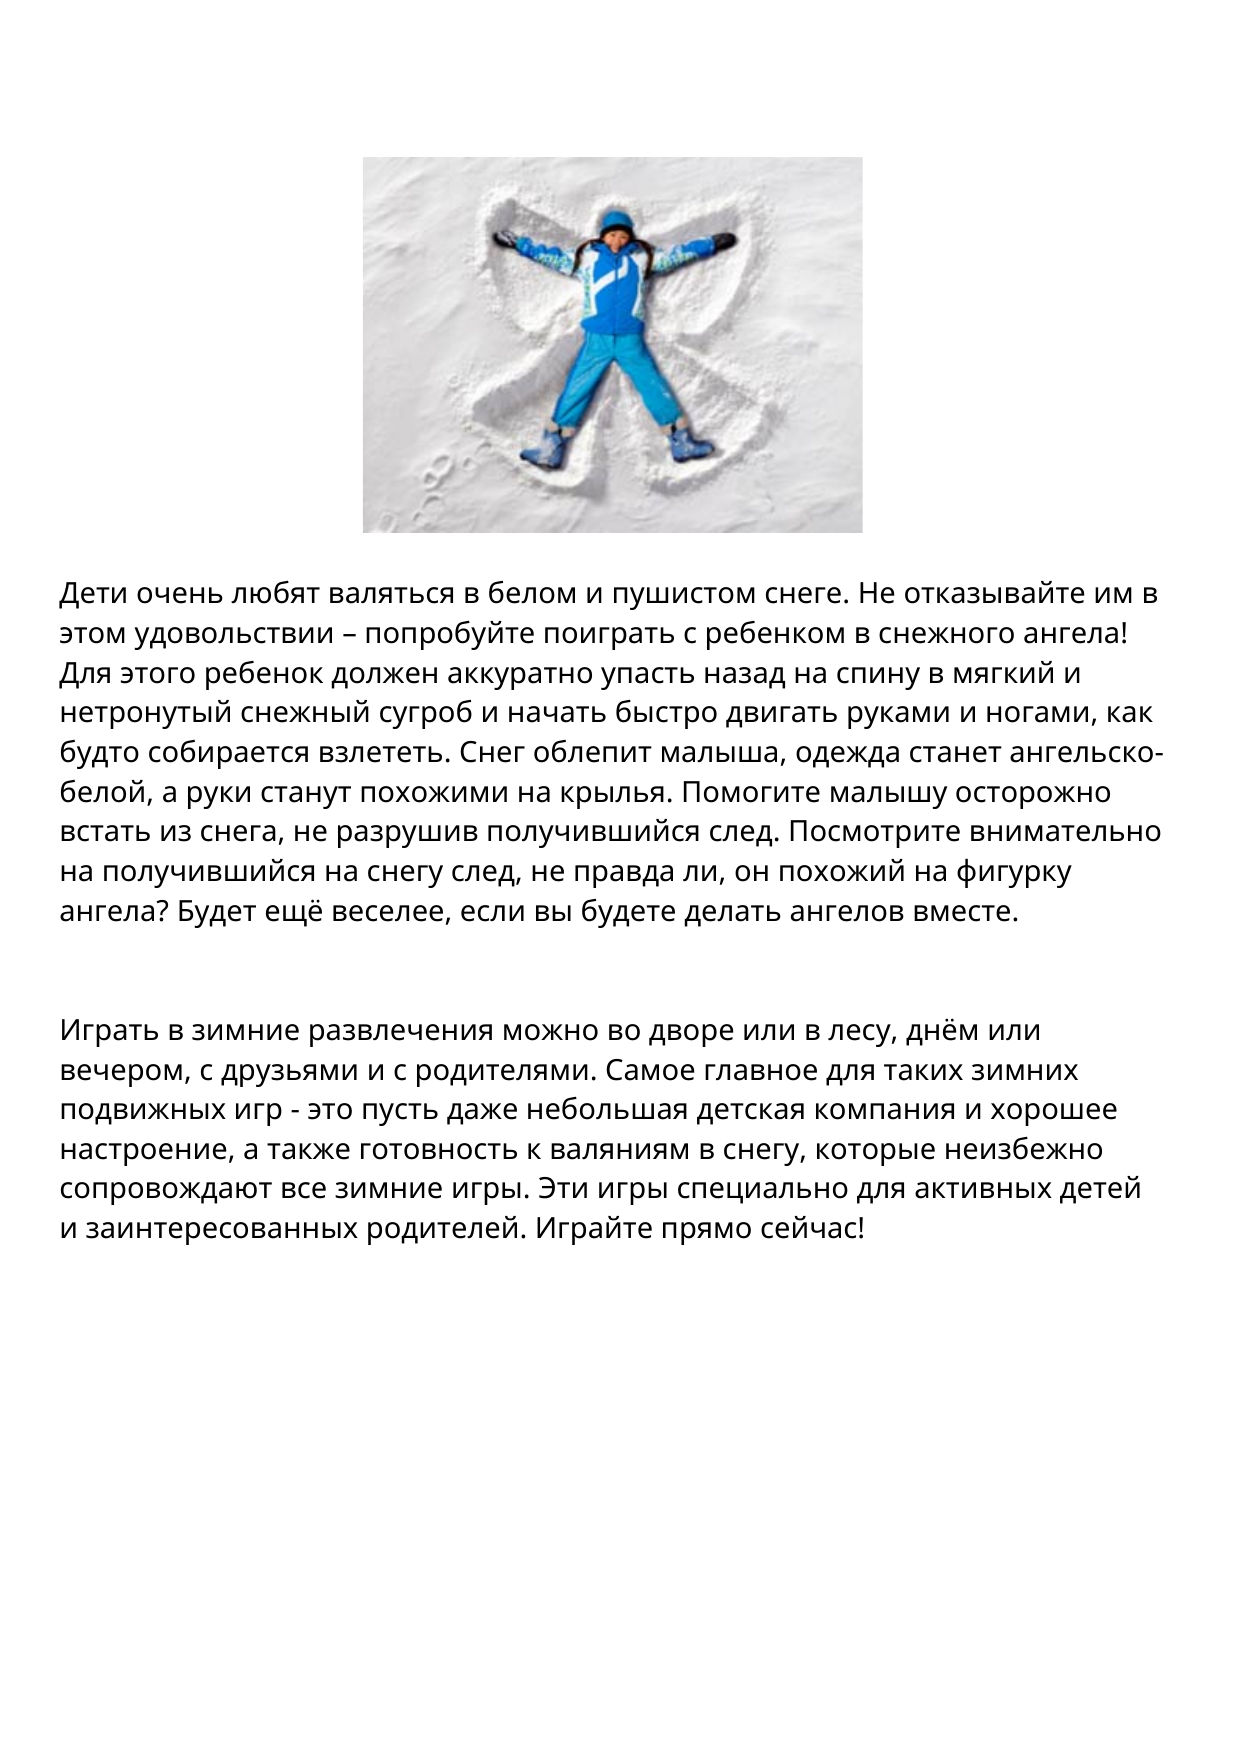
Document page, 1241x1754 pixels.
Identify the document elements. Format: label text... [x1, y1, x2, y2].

text Играть в зимние развлечения можно во дворе или в лесу, днём или вечером, с друзьями и с родителями. Самое главное для таких зимних подвижных игр - это пусть даже небольшая детская компания и хорошее настроение, а также готовность к валяниям в снегу, которые неизбежно сопровождают все зимние игры. Эти игры специально для активных детей и заинтересованных родителей. Играйте прямо сейчас! [59, 1009, 1167, 1247]
text Дети очень любят валяться в белом и пушистом снеге. Не отказывайте им в этом удовольствии – попробуйте поиграть с ребенком в снежного ангела! Для этого ребенок должен аккуратно упасть назад на спину в мягкий и нетронутый снежный сугроб и начать быстро двигать руками и ногами, как будто собирается взлететь. Снег облепит малыша, одежда станет ангельско-белой, а руки станут похожими на крылья. Помогите малышу осторожно встать из снега, не разрушив получившийся след. Посмотрите внимательно на получившийся на снегу след, не правда ли, он похожий на фигурку ангела? Будет ещё веселее, если вы будете делать ангелов вместе. [59, 572, 1167, 930]
picture [362, 157, 863, 533]
